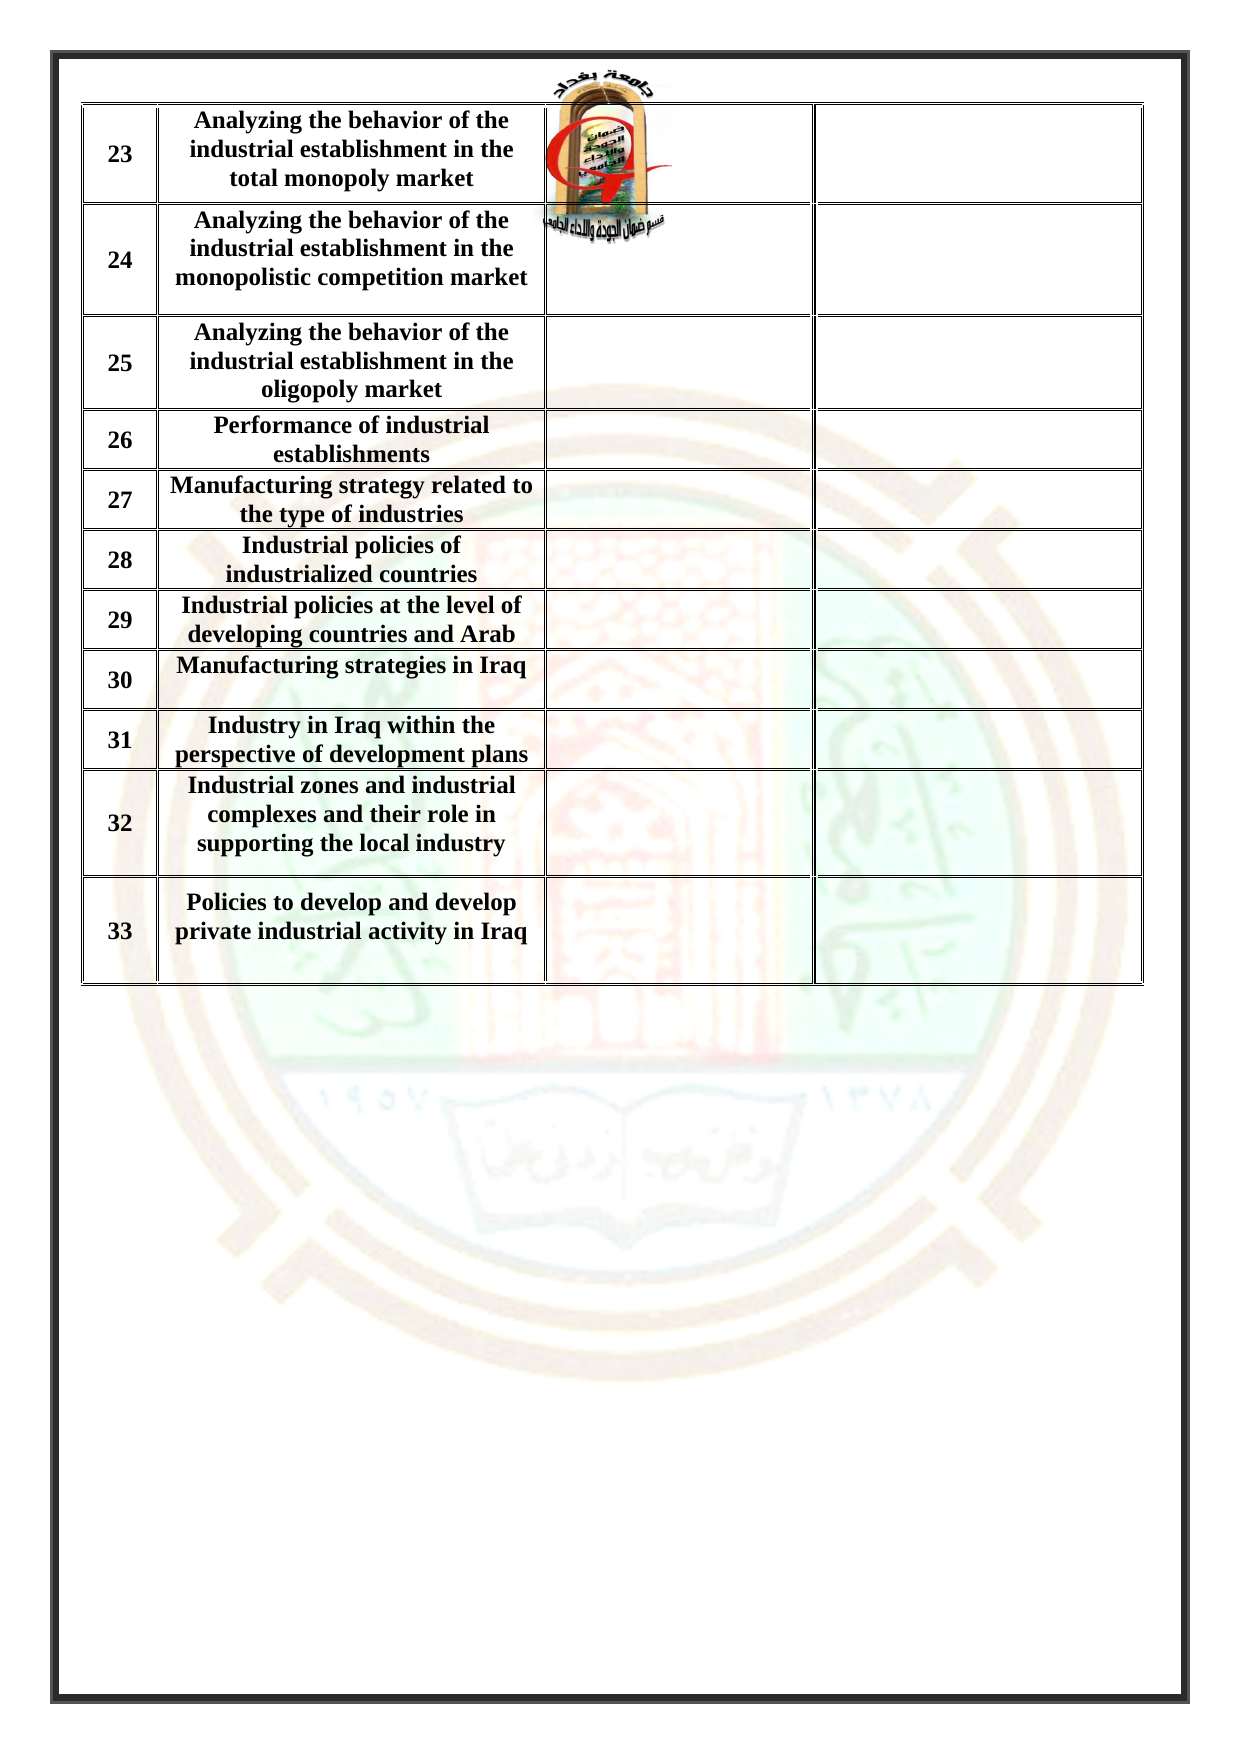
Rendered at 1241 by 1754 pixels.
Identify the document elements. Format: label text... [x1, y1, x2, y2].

table_cell 32 [84, 771, 156, 875]
table_cell [816, 708, 1141, 767]
table_cell [547, 202, 812, 314]
table_cell Analyzing the behavior of the industrial establishment in the oligopoly market [159, 317, 544, 407]
table_cell Analyzing the behavior of the industrial establishment in the monopolistic competition market [159, 205, 544, 314]
table_cell [547, 408, 812, 467]
table_cell Industrial policies of industrialized countries [159, 531, 544, 587]
table_cell 26 [84, 411, 156, 467]
table_cell Manufacturing strategies in Iraq [159, 651, 544, 707]
table_cell [816, 588, 1141, 647]
table_cell Industrial zones and industrial complexes and their role in supporting the local industry [159, 771, 544, 875]
picture [532, 67, 677, 102]
table_cell [816, 528, 1141, 587]
table_cell 30 [84, 651, 156, 707]
table_cell Analyzing the behavior of the industrial establishment in the total monopoly market [158, 103, 546, 202]
table_cell [816, 105, 1142, 202]
table_cell [547, 588, 812, 647]
table_cell [546, 105, 812, 202]
table_cell [816, 768, 1141, 875]
table_cell Manufacturing strategy related to the type of industries [159, 471, 544, 527]
table_cell [547, 768, 812, 875]
table_cell 33 [83, 875, 158, 983]
table_cell Policies to develop and develop private industrial activity in Iraq [158, 875, 546, 983]
table_cell [814, 314, 1142, 407]
table_cell [546, 314, 814, 407]
table_cell [816, 408, 1141, 467]
table_cell 29 [84, 591, 156, 647]
table_cell 28 [84, 531, 156, 587]
table_cell [816, 202, 1141, 314]
table_cell [816, 648, 1141, 707]
table_cell 24 [84, 205, 156, 314]
table_cell Industry in Iraq within the perspective of development plans [159, 711, 544, 767]
table_cell 25 [84, 317, 156, 407]
table_cell [816, 468, 1141, 527]
table_cell [547, 528, 812, 587]
table_cell [546, 875, 814, 983]
table_cell [547, 708, 812, 767]
table_cell Industrial policies at the level of developing countries and Arab countries [159, 591, 544, 647]
table_cell [547, 648, 812, 707]
table_cell [547, 468, 812, 527]
table_cell Performance of industrial establishments [159, 411, 544, 467]
table_cell 23 [83, 103, 158, 202]
table_cell 27 [84, 471, 156, 527]
table_cell 31 [84, 711, 156, 767]
table_cell [814, 875, 1142, 983]
